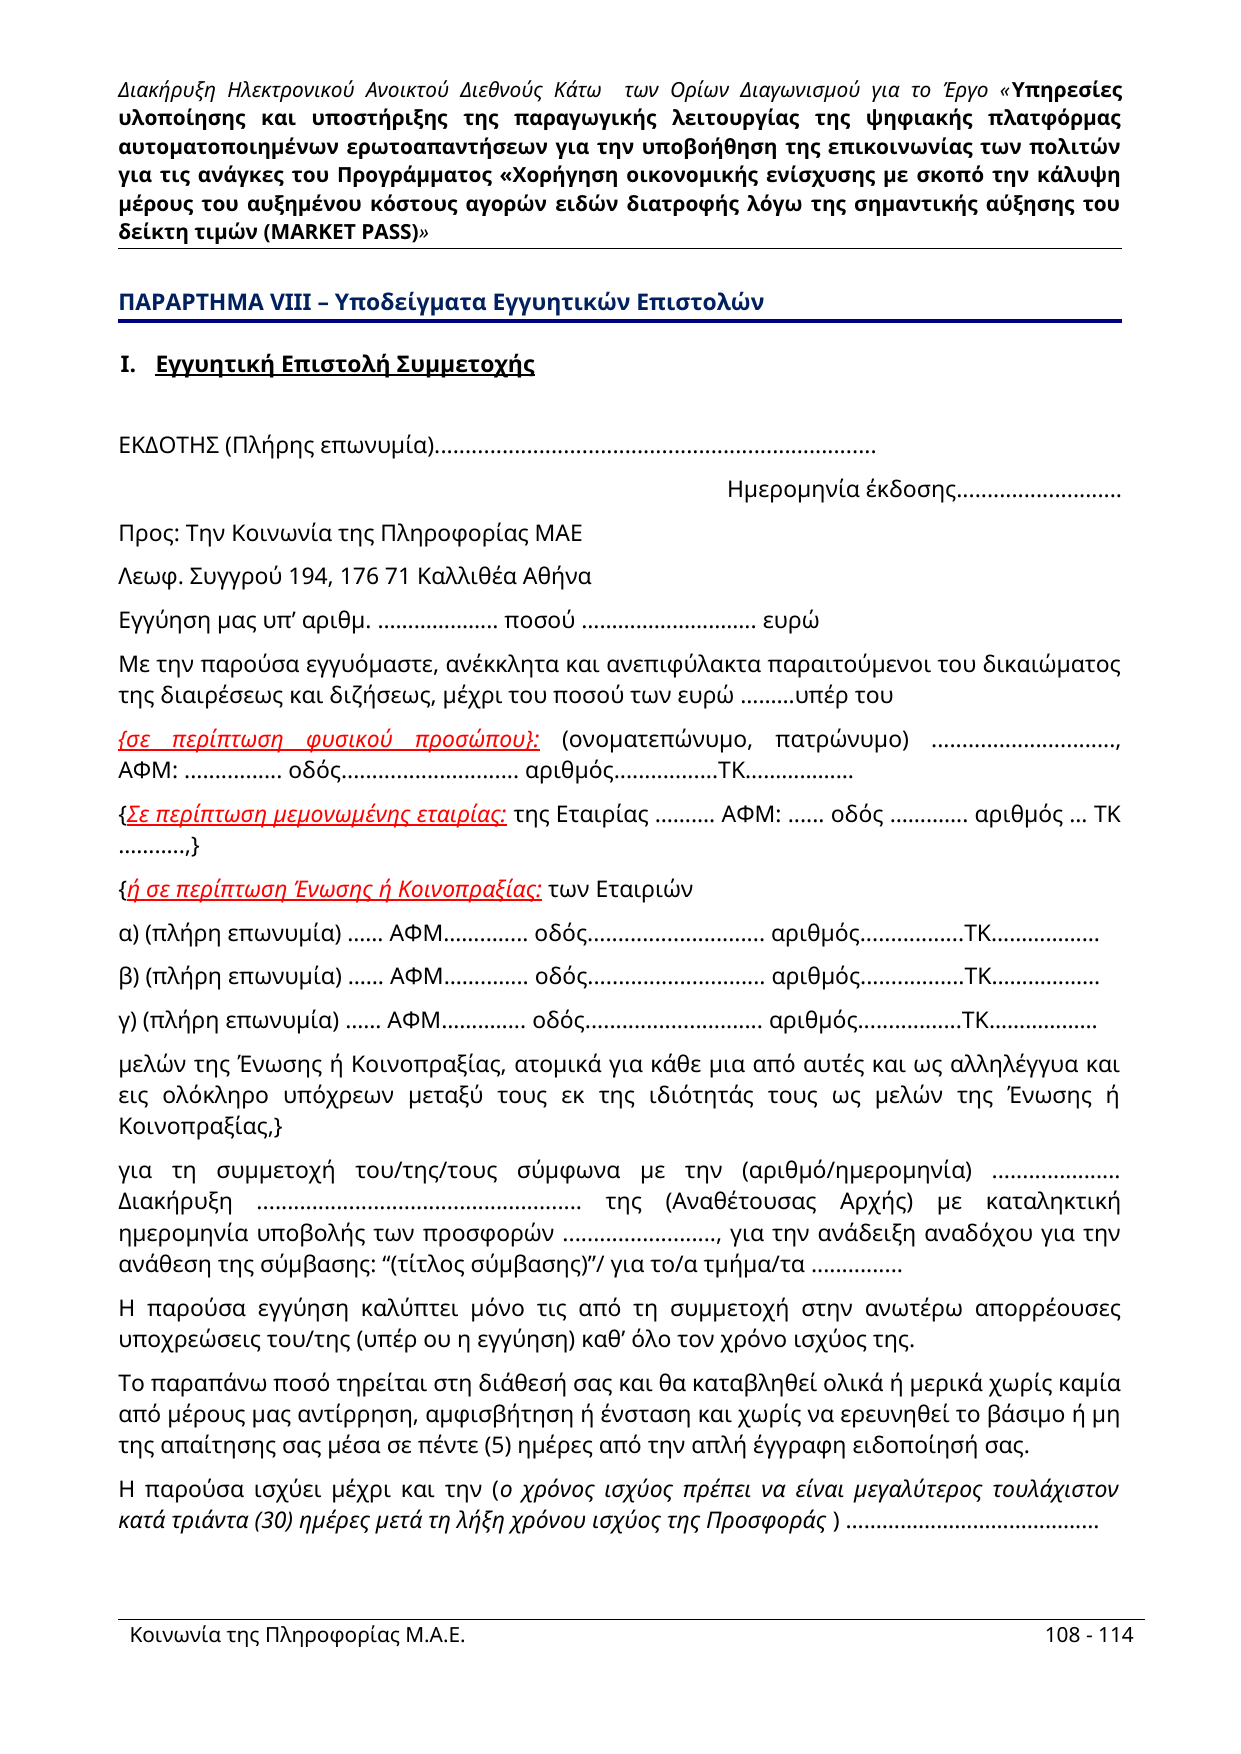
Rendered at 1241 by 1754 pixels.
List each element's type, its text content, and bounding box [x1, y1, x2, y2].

text {σε περίπτωση φυσικού προσώπου}: (ονοματεπώνυμο, πατρώνυμο) .............................., ΑΦΜ: ................ οδός............................. αριθμός.................ΤΚ……………… [118, 723, 1122, 785]
text α) (πλήρη επωνυμία) …… ΑΦΜ…….….... οδός............................. αριθμός.................ΤΚ……………… [118, 916, 1122, 948]
text Λεωφ. Συγγρού 194, 176 71 Καλλιθέα Αθήνα [118, 560, 1122, 591]
text {Σε περίπτωση μεμονωμένης εταιρίας: της Εταιρίας ………. ΑΦΜ: ...... οδός …………. αριθμός … ΤΚ ………..,} [118, 798, 1122, 860]
text για τη συμμετοχή του/της/τους σύμφωνα με την (αριθμό/ημερομηνία) ..................... Διακήρυξη ..................................................... της (Αναθέτουσας Αρχής) με καταληκτική ημερομηνία υποβολής των προσφορών ........................., για την ανάδειξη αναδόχου για την ανάθεση της σύμβασης: “(τίτλος σύμβασης)”/ για το/α τμήμα/τα ............... [118, 1154, 1122, 1279]
subtitle ΠΑΡΑΡΤΗΜΑ VIII – Υποδείγματα Εγγυητικών Επιστολών [118, 286, 1122, 319]
text Η παρούσα εγγύηση καλύπτει μόνο τις από τη συμμετοχή στην ανωτέρω απορρέουσες υποχρεώσεις του/της (υπέρ ου η εγγύηση) καθ’ όλο τον χρόνο ισχύος της. [118, 1291, 1122, 1354]
text Η παρούσα ισχύει μέχρι και την (ο χρόνος ισχύος πρέπει να είναι μεγαλύτερος τουλάχιστον κατά τριάντα (30) ημέρες μετά τη λήξη χρόνου ισχύος της Προσφοράς ) …………………………………… [118, 1473, 1122, 1535]
text Ημερομηνία έκδοσης........................... [118, 473, 1122, 504]
text Το παραπάνω ποσό τηρείται στη διάθεσή σας και θα καταβληθεί ολικά ή μερικά χωρίς καμία από μέρους μας αντίρρηση, αμφισβήτηση ή ένσταση και χωρίς να ερευνηθεί το βάσιμο ή μη της απαίτησης σας μέσα σε πέντε (5) ημέρες από την απλή έγγραφη ειδοποίησή σας. [118, 1366, 1122, 1460]
text Προς: Την Κοινωνία της Πληροφορίας ΜΑΕ [118, 516, 1122, 548]
text β) (πλήρη επωνυμία) …… ΑΦΜ…….….... οδός............................. αριθμός.................ΤΚ……………… [118, 960, 1122, 991]
text μελών της Ένωσης ή Κοινοπραξίας, ατομικά για κάθε μια από αυτές και ως αλληλέγγυα και εις ολόκληρο υπόχρεων μεταξύ τους εκ της ιδιότητάς τους ως μελών της Ένωσης ή Κοινοπραξίας,} [118, 1048, 1122, 1141]
text Με την παρούσα εγγυόμαστε, ανέκκλητα και ανεπιφύλακτα παραιτούμενοι του δικαιώματος της διαιρέσεως και διζήσεως, μέχρι του ποσού των ευρώ ………υπέρ του [118, 648, 1122, 710]
text {ή σε περίπτωση Ένωσης ή Κοινοπραξίας: των Εταιριών [118, 873, 1122, 904]
text ΕΚΔΟΤΗΣ (Πλήρης επωνυμία)........................................................................ [118, 429, 1122, 460]
subtitle Εγγυητική Επιστολή Συμμετοχής [136, 348, 1122, 379]
text γ) (πλήρη επωνυμία) …… ΑΦΜ…….….... οδός............................. αριθμός.................ΤΚ……………… [118, 1004, 1122, 1035]
text Εγγύηση μας υπ’ αριθμ. ……………….. ποσού ………………….……. ευρώ [118, 604, 1122, 635]
